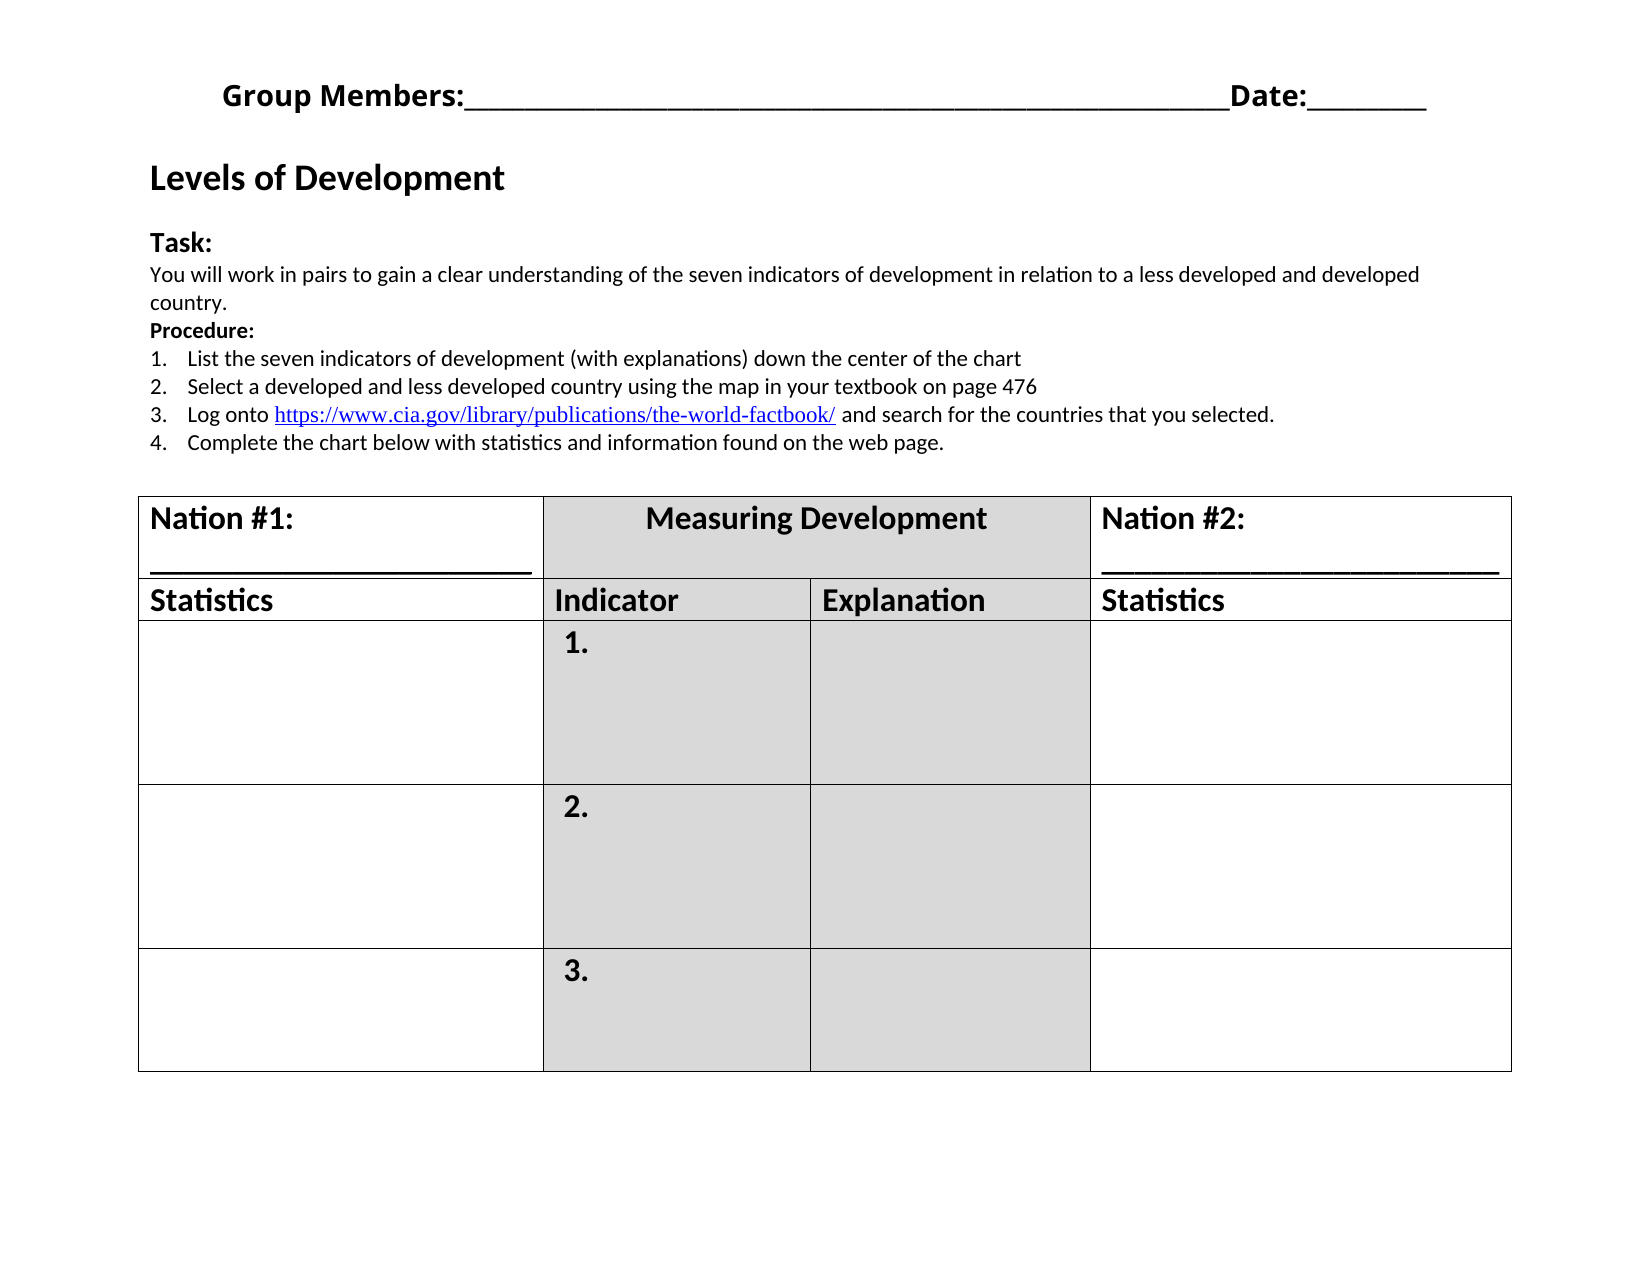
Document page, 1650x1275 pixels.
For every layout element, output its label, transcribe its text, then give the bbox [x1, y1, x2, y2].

text Task: [150, 224, 1500, 260]
table_cell [139, 621, 543, 784]
text You will work in pairs to gain a clear understanding of the seven indicators of development in relation to a less developed and developed country. [150, 260, 1500, 316]
table_cell [811, 621, 1090, 784]
table_cell Statistics [1091, 579, 1511, 620]
table_cell [544, 785, 810, 948]
list List the seven indicators of development (with explanations) down the center of the chart [150, 344, 1500, 372]
table_cell Indicator [544, 579, 810, 620]
list Select a developed and less developed country using the map in your textbook on page 476 [150, 372, 1500, 400]
list Complete the chart below with statistics and information found on the web page. [150, 428, 1500, 456]
table_cell [544, 949, 810, 1071]
table_cell Statistics [139, 579, 543, 620]
table_cell [139, 785, 543, 948]
text Procedure: [150, 316, 1500, 344]
table_cell [1091, 621, 1511, 784]
table_header Nation #1: _______________________ [139, 497, 543, 578]
table_cell [811, 785, 1090, 948]
table_cell [139, 949, 543, 1071]
table_cell Explanation [811, 579, 1090, 620]
table_header Nation #2: ________________________ [1091, 497, 1511, 578]
table_cell [811, 949, 1090, 1071]
table_header Measuring Development [544, 497, 1090, 578]
table_cell [1091, 785, 1511, 948]
list Log onto https://www.cia.gov/library/publications/the-world-factbook/ and search for the countries that you selected. [150, 400, 1500, 428]
table_cell [544, 621, 810, 784]
table_cell [1091, 949, 1511, 1071]
